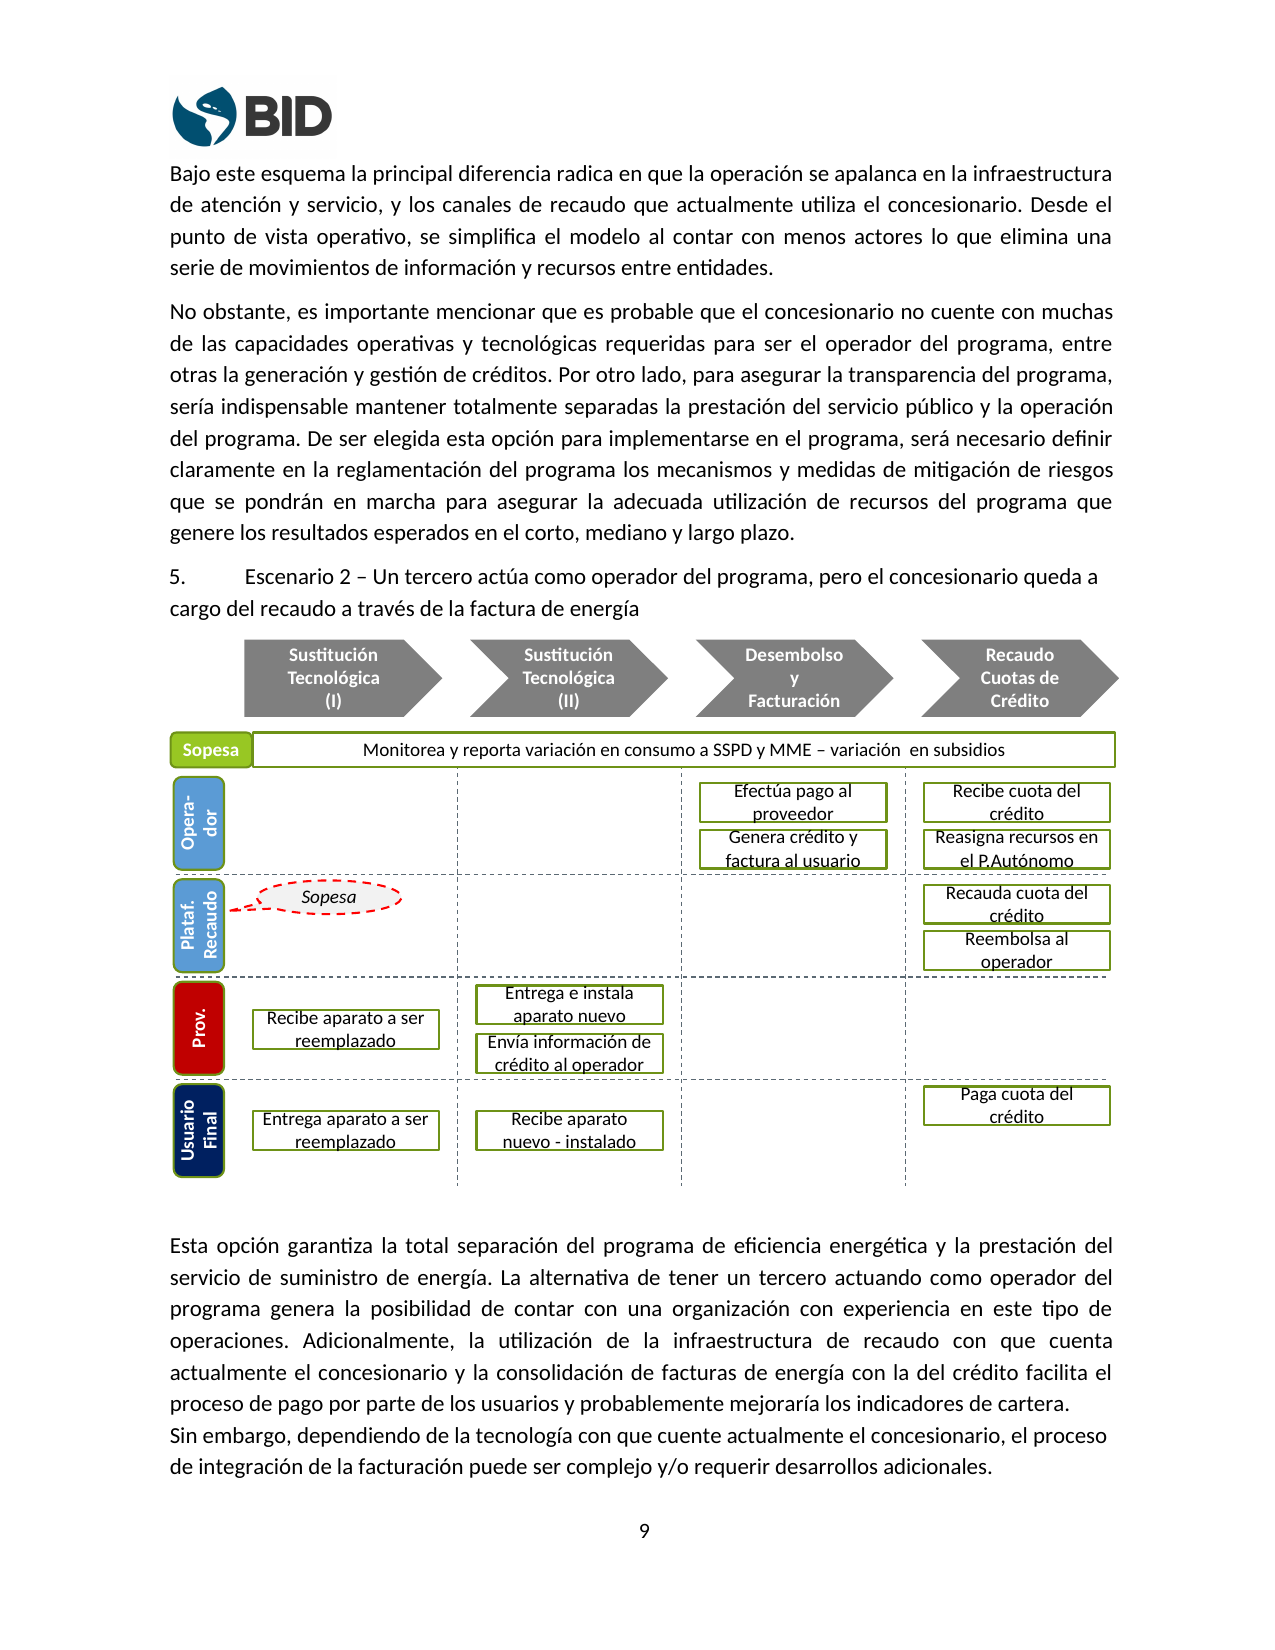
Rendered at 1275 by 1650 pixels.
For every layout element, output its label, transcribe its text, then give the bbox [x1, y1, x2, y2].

subtitle Escenario 2 – Un tercero actúa como operador del programa, pero el concesionario queda a cargo del recaudo a través de la factura de energía [168, 562, 1119, 622]
text Bajo este esquema la principal diferencia radica en que la operación se apalanca en la infraestructura de atención y servicio, y los canales de recaudo que actualmente utiliza el concesionario. Desde el punto de vista operativo, se simplifica el modelo al contar con menos actores lo que elimina una serie de movimientos de información y recursos entre entidades. [169, 159, 1114, 281]
picture [168, 75, 337, 159]
text Esta opción garantiza la total separación del programa de eficiencia energética y la prestación del servicio de suministro de energía. La alternativa de tener un tercero actuando como operador del programa genera la posibilidad de contar con una organización con experiencia en este tipo de operaciones. Adicionalmente, la utilización de la infraestructura de recaudo con que cuenta actualmente el concesionario y la consolidación de facturas de energía con la del crédito facilita el proceso de pago por parte de los usuarios y probablemente mejoraría los indicadores de cartera. [169, 1231, 1114, 1417]
text No obstante, es importante mencionar que es probable que el concesionario no cuente con muchas de las capacidades operativas y tecnológicas requeridas para ser el operador del programa, entre otras la generación y gestión de créditos. Por otro lado, para asegurar la transparencia del programa, sería indispensable mantener totalmente separadas la prestación del servicio público y la operación del programa. De ser elegida esta opción para implementarse en el programa, será necesario definir claramente en la reglamentación del programa los mecanismos y medidas de mitigación de riesgos que se pondrán en marcha para asegurar la adecuada utilización de recursos del programa que genere los resultados esperados en el corto, mediano y largo plazo. [169, 297, 1114, 546]
text Sin embargo, dependiendo de la tecnología con que cuente actualmente el concesionario, el proceso de integración de la facturación puede ser complejo y/o requerir desarrollos adicionales. [169, 1421, 1115, 1480]
